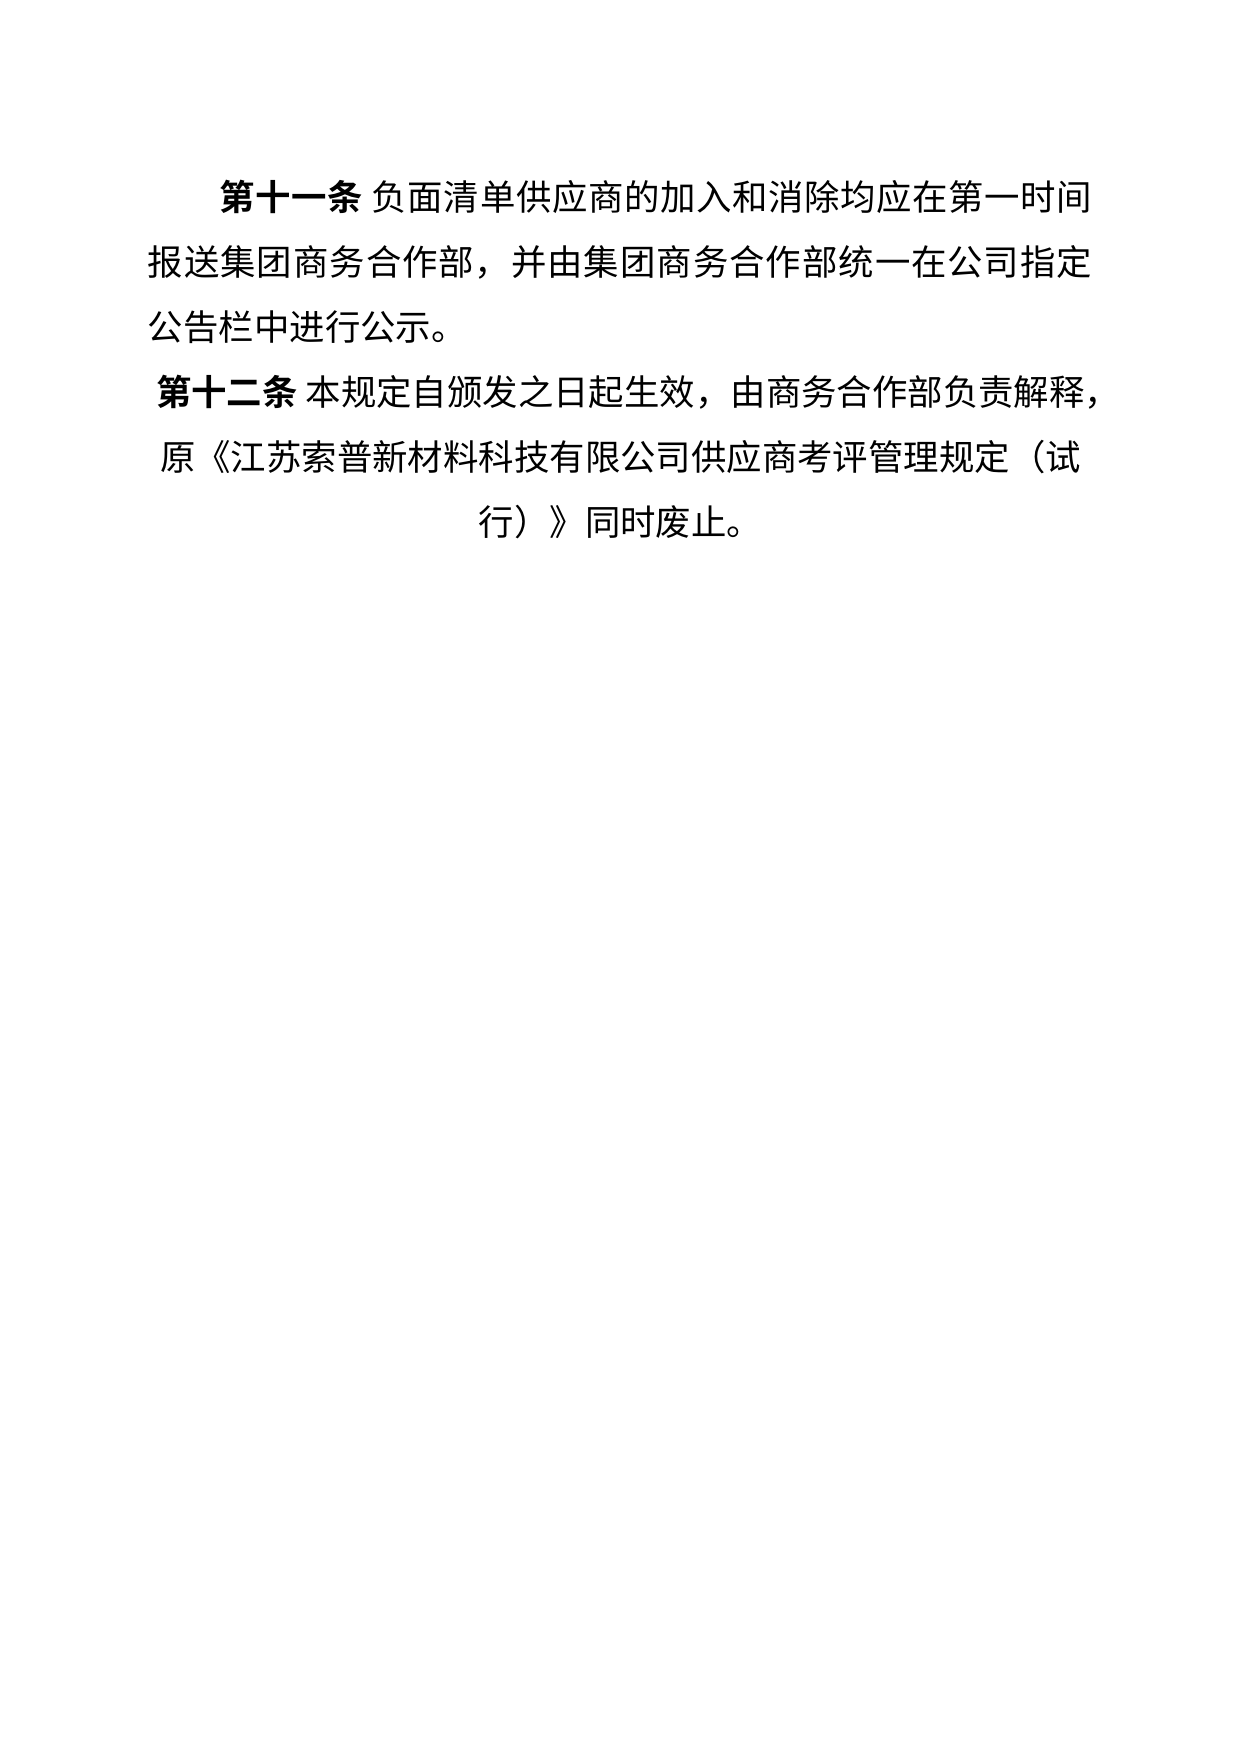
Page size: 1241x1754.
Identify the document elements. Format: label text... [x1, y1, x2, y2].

text 第十一条 负面清单供应商的加入和消除均应在第一时间报送集团商务合作部，并由集团商务合作部统一在公司指定公告栏中进行公示。 [148, 162, 1092, 357]
text 第十二条 本规定自颁发之日起生效，由商务合作部负责解释，原《江苏索普新材料科技有限公司供应商考评管理规定（试行）》同时废止。 江苏索普新材料科技有限公司 [148, 357, 1092, 552]
